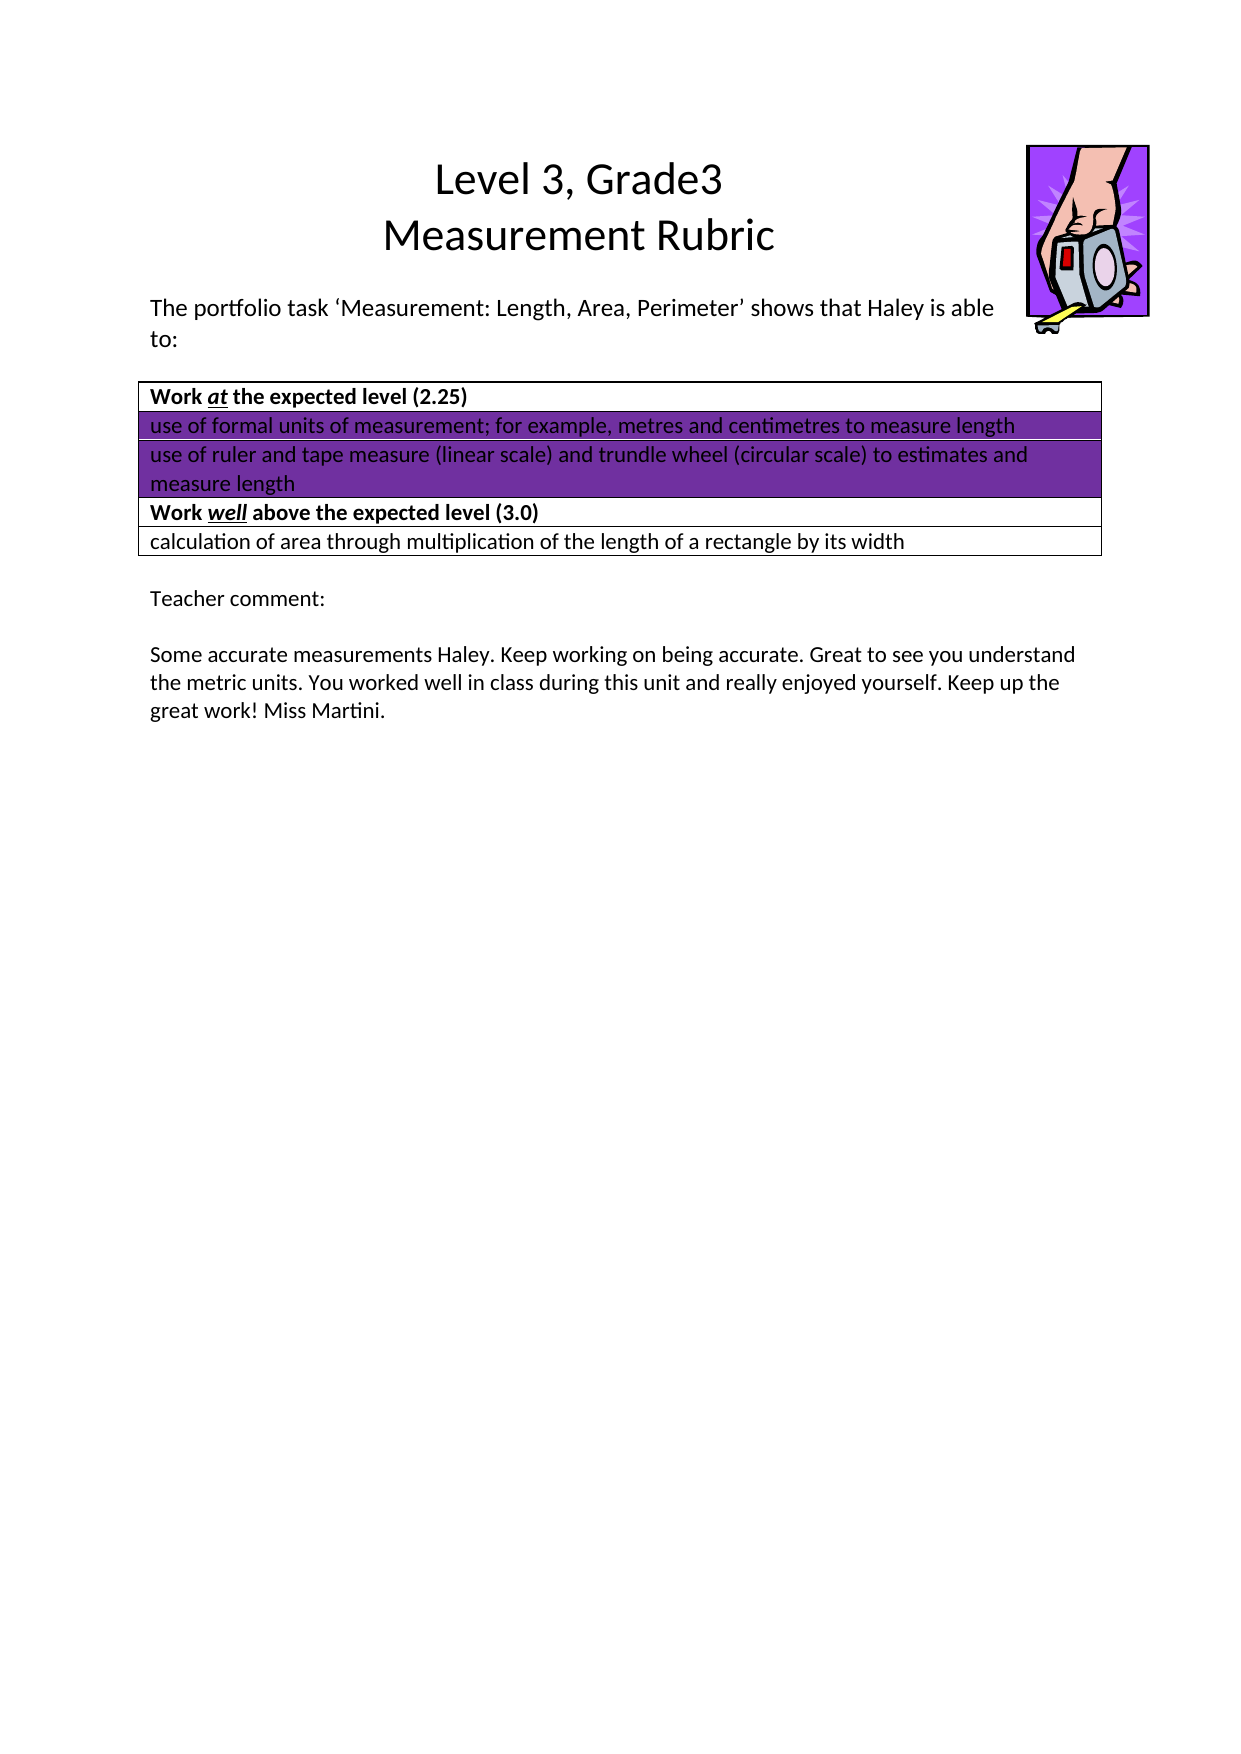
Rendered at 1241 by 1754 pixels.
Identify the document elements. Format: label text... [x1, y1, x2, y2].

text Teacher comment: [150, 584, 1090, 612]
table_cell Work well above the expected level (3.0) [139, 498, 1101, 526]
text The portfolio task ‘Measurement: Length, Area, Perimeter’ shows that Haley is able to: [150, 292, 1090, 353]
text Some accurate measurements Haley. Keep working on being accurate. Great to see you understand the metric units. You worked well in class during this unit and really enjoyed yourself. Keep up the great work! Miss Martini. [150, 612, 1090, 724]
table_cell use of formal units of measurement; for example, metres and centimetres to measure length [139, 412, 1101, 439]
table_cell calculation of area through multiplication of the length of a rectangle by its width [139, 527, 1101, 555]
table_cell use of ruler and tape measure (linear scale) and trundle wheel (circular scale) to estimates and measure length [139, 441, 1101, 497]
text Level 3, Grade3 [150, 150, 1090, 206]
table_header Work at the expected level (2.25) [139, 383, 1101, 411]
text Measurement Rubric [150, 206, 1090, 262]
